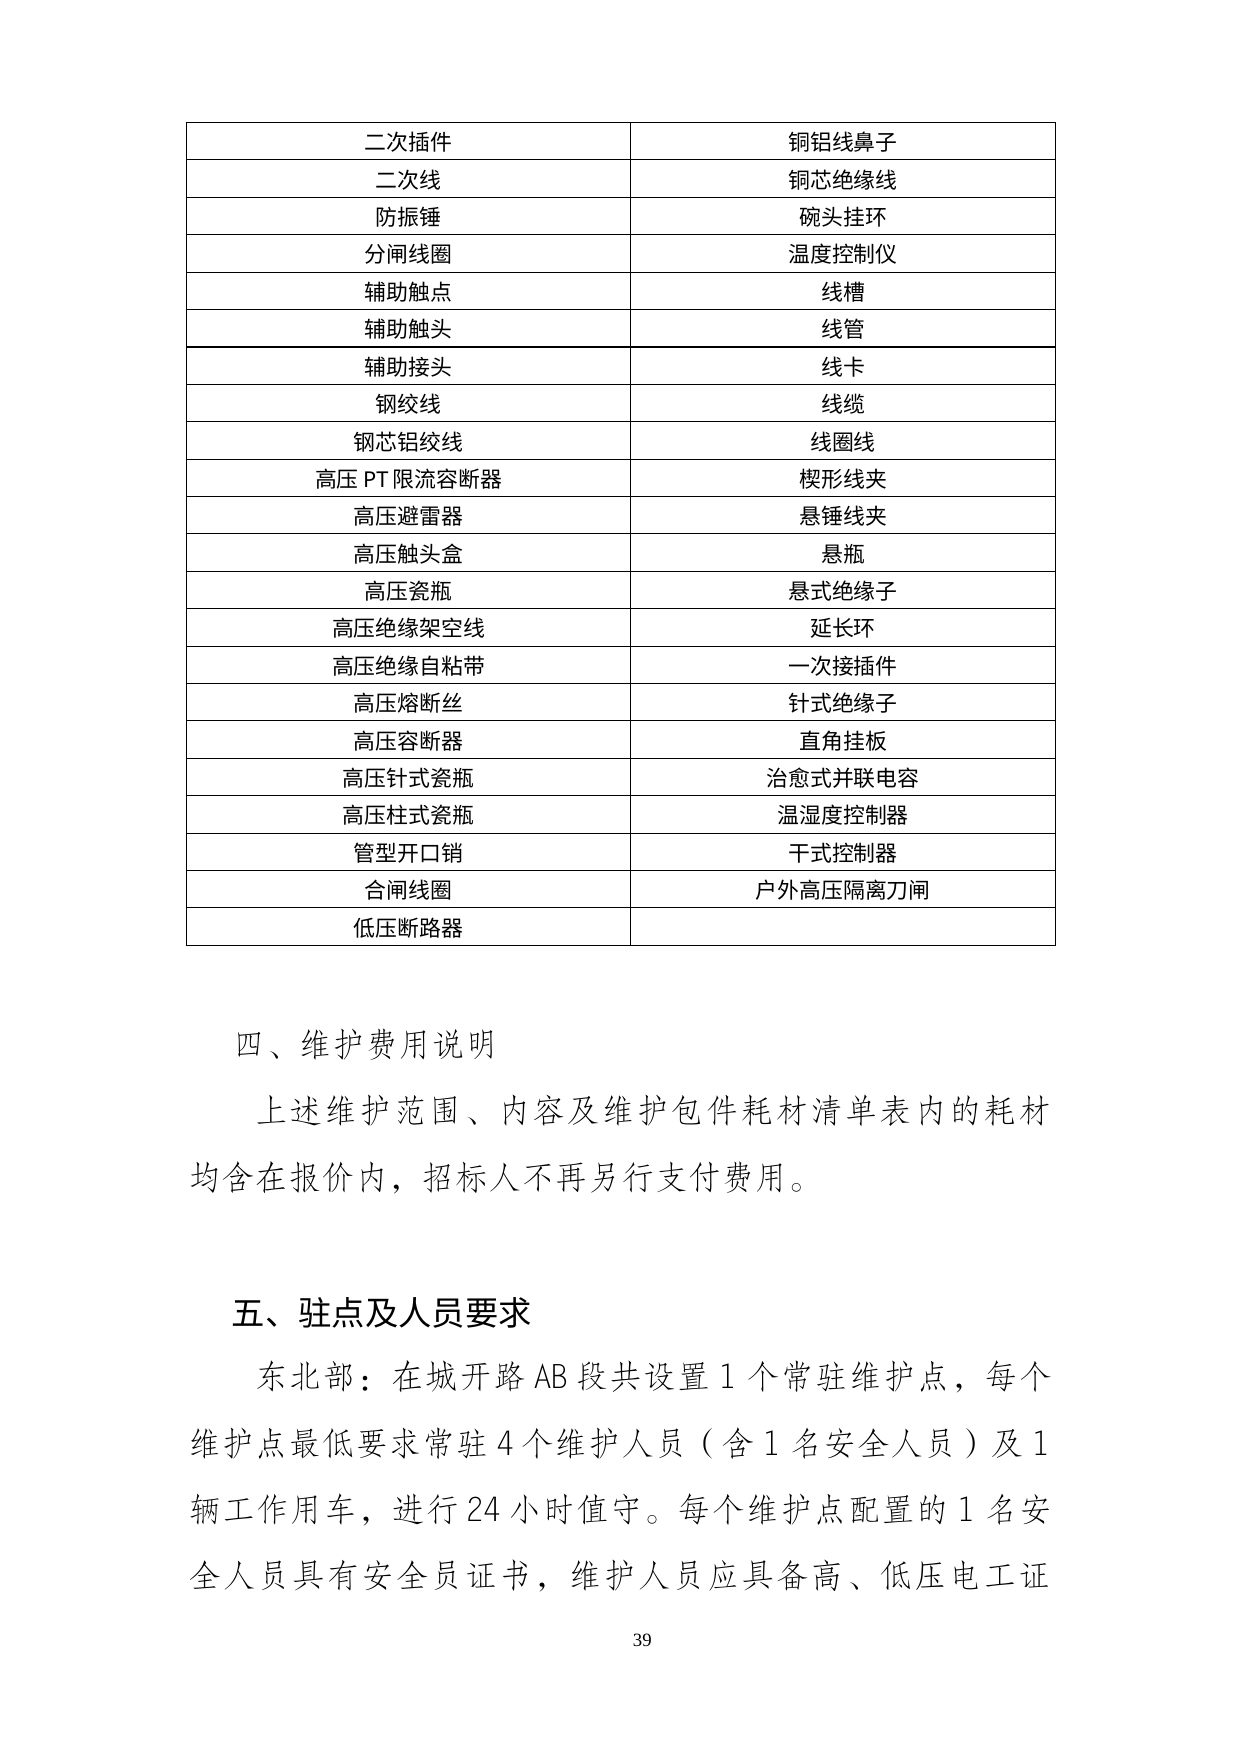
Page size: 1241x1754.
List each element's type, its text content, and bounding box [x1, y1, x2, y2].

list 驻点及人员要求 [188, 1278, 1052, 1344]
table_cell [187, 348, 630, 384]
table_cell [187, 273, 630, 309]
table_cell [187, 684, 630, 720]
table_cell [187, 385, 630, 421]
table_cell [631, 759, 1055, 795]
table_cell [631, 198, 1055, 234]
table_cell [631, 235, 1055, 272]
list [188, 1344, 1052, 1610]
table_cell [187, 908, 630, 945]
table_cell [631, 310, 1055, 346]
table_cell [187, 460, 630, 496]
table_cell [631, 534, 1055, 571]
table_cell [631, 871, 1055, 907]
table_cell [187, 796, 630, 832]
list 上述维护范围、内容及维护包件耗材清单表内的耗材均含在报价内，招标人不再另行支付费用。 [188, 1079, 1052, 1212]
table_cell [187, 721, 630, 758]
list 维护费用说明 [188, 1012, 1052, 1079]
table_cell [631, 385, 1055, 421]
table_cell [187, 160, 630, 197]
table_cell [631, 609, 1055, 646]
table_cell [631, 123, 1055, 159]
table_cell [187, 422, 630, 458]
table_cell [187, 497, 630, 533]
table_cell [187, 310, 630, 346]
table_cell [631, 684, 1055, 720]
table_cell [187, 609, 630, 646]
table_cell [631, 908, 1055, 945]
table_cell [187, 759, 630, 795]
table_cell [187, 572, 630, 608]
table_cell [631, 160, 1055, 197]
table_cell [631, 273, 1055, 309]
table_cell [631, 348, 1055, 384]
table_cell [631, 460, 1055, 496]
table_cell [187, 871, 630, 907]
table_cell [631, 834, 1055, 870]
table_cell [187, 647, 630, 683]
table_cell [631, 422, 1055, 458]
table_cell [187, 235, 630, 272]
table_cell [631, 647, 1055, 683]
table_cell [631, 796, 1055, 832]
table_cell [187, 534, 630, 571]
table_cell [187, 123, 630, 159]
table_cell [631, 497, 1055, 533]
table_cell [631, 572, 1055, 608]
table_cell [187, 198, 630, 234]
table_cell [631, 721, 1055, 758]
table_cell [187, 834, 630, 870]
